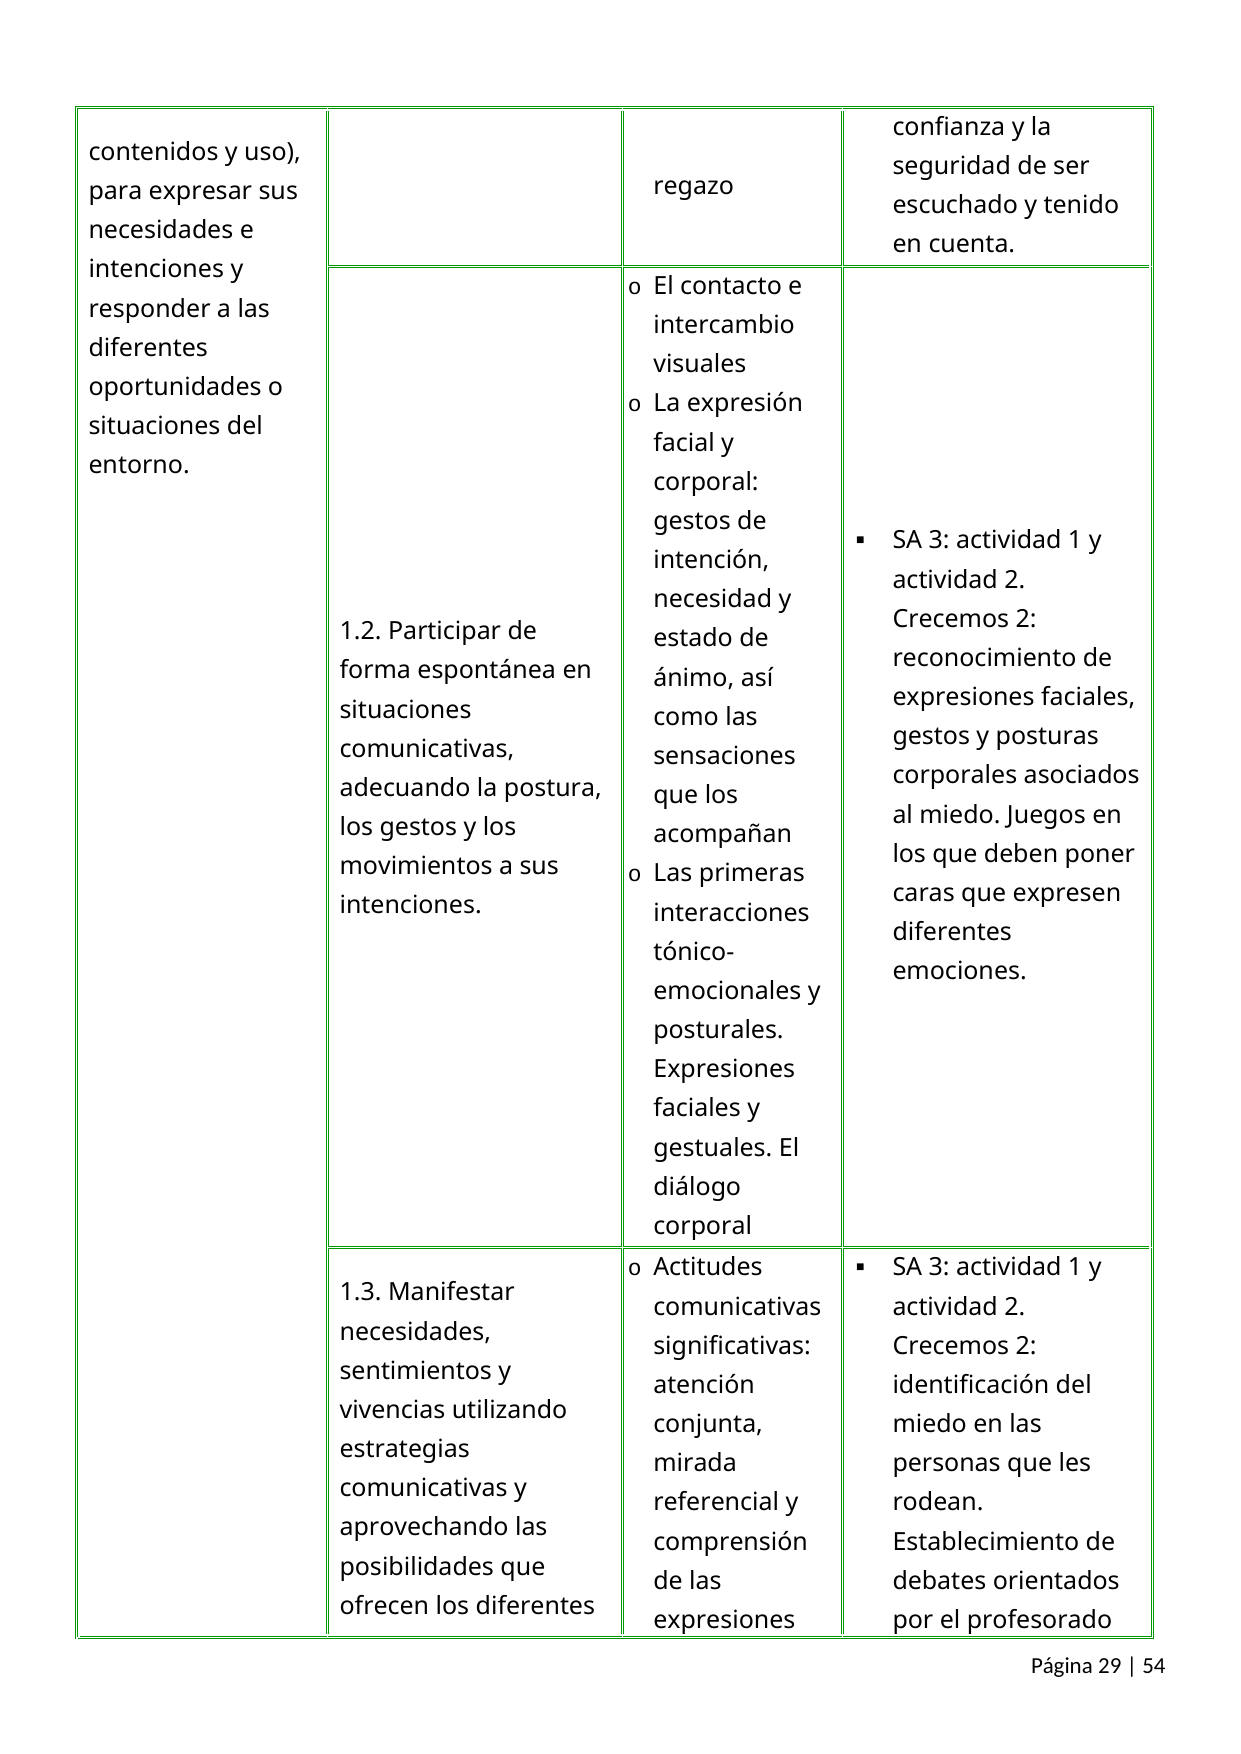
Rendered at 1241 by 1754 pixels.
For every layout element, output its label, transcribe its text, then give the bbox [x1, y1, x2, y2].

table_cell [843, 1246, 1153, 1636]
table_cell SA 3: actividad 1 y actividad 2. Crecemos 2: reconocimiento de expresiones faciales, gestos y posturas corporales asociados al miedo. Juegos en los que deben poner caras que expresen diferentes emociones. [844, 265, 1151, 1246]
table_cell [78, 109, 327, 1636]
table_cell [623, 107, 843, 264]
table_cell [843, 109, 1151, 264]
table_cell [327, 1249, 622, 1636]
table_cell 1.2. Participar de forma espontánea en situaciones comunicativas, adecuando la postura, los gestos y los movimientos a sus intenciones. [329, 268, 621, 1246]
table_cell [327, 109, 622, 264]
table_cell El contacto e intercambio visuales La expresión facial y corporal: gestos de intención, necesidad y estado de ánimo, así como las sensaciones que los acompañan Las primeras interacciones tónico-emocionales y posturales. Expresiones faciales y gestuales. El diálogo corporal [624, 268, 841, 1246]
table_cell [623, 1246, 843, 1636]
